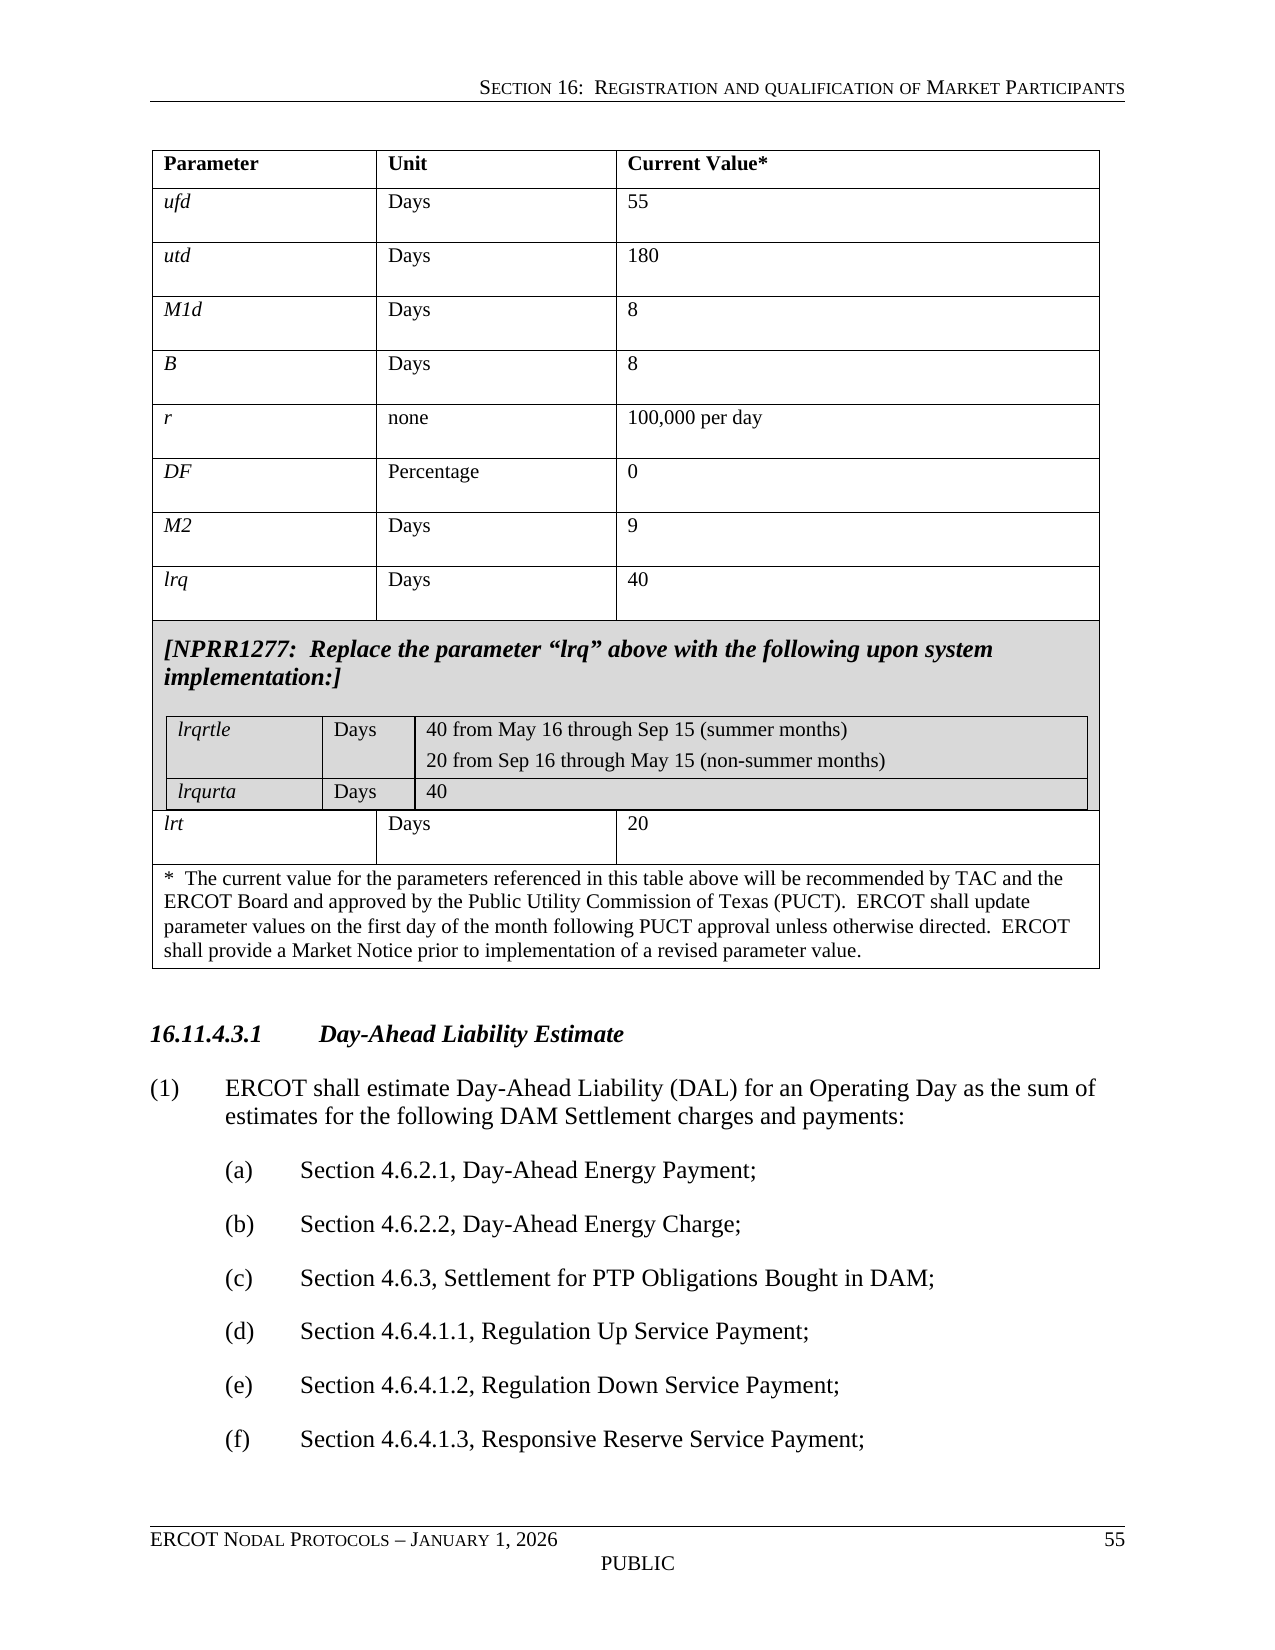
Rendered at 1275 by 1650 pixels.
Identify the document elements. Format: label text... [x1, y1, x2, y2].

table_cell M2 [153, 513, 376, 566]
table_cell 55 [617, 189, 1099, 242]
text (d) Section 4.6.4.1.1, Regulation Up Service Payment; [225, 1316, 1125, 1345]
table_cell Percentage [377, 459, 616, 512]
text 16.11.4.3.1 Day-Ahead Liability Estimate [150, 1019, 1125, 1048]
table_cell 0 [617, 459, 1099, 512]
text (a) Section 4.6.2.1, Day-Ahead Energy Payment; [225, 1155, 1125, 1184]
table_cell Days [377, 567, 616, 620]
table_cell * The current value for the parameters referenced in this table above will be recommended by TAC and the ERCOT Board and approved by the Public Utility Commission of Texas (PUCT). ERCOT shall update parameter values on the first day of the month following PUCT approval unless otherwise directed. ERCOT shall provide a Market Notice prior to implementation of a revised parameter value. [153, 865, 1099, 968]
table_header Current Value* [617, 151, 1099, 188]
text (b) Section 4.6.2.2, Day-Ahead Energy Charge; [225, 1209, 1125, 1238]
table_cell lrt [153, 811, 376, 864]
table_cell 40 [617, 567, 1099, 620]
table_cell 8 [617, 351, 1099, 404]
table_cell r [153, 405, 376, 458]
table_cell Days [377, 351, 616, 404]
table_cell Days [377, 243, 616, 296]
table_cell 20 [617, 811, 1099, 864]
table_cell 8 [617, 297, 1099, 350]
table_cell Days [377, 189, 616, 242]
table_cell [NPRR1277: Replace the parameter “lrq” above with the following upon system implementation:] [153, 621, 1099, 810]
table_cell 180 [617, 243, 1099, 296]
table_cell Days [377, 297, 616, 350]
text (f) Section 4.6.4.1.3, Responsive Reserve Service Payment; [225, 1424, 1125, 1453]
table_header Parameter [153, 151, 376, 188]
table_cell 100,000 per day [617, 405, 1099, 458]
table_cell lrq [153, 567, 376, 620]
table_cell ufd [153, 189, 376, 242]
table_cell none [377, 405, 616, 458]
table_cell M1d [153, 297, 376, 350]
table_cell Days [377, 513, 616, 566]
text (e) Section 4.6.4.1.2, Regulation Down Service Payment; [225, 1370, 1125, 1399]
table_cell DF [153, 459, 376, 512]
table_cell 9 [617, 513, 1099, 566]
text (1) ERCOT shall estimate Day-Ahead Liability (DAL) for an Operating Day as the sum of estimates for the following DAM Settlement charges and payments: [150, 1073, 1125, 1130]
table_cell B [153, 351, 376, 404]
table_header Unit [377, 151, 616, 188]
table_cell Days [377, 811, 616, 864]
text (c) Section 4.6.3, Settlement for PTP Obligations Bought in DAM; [225, 1263, 1125, 1291]
table_cell utd [153, 243, 376, 296]
